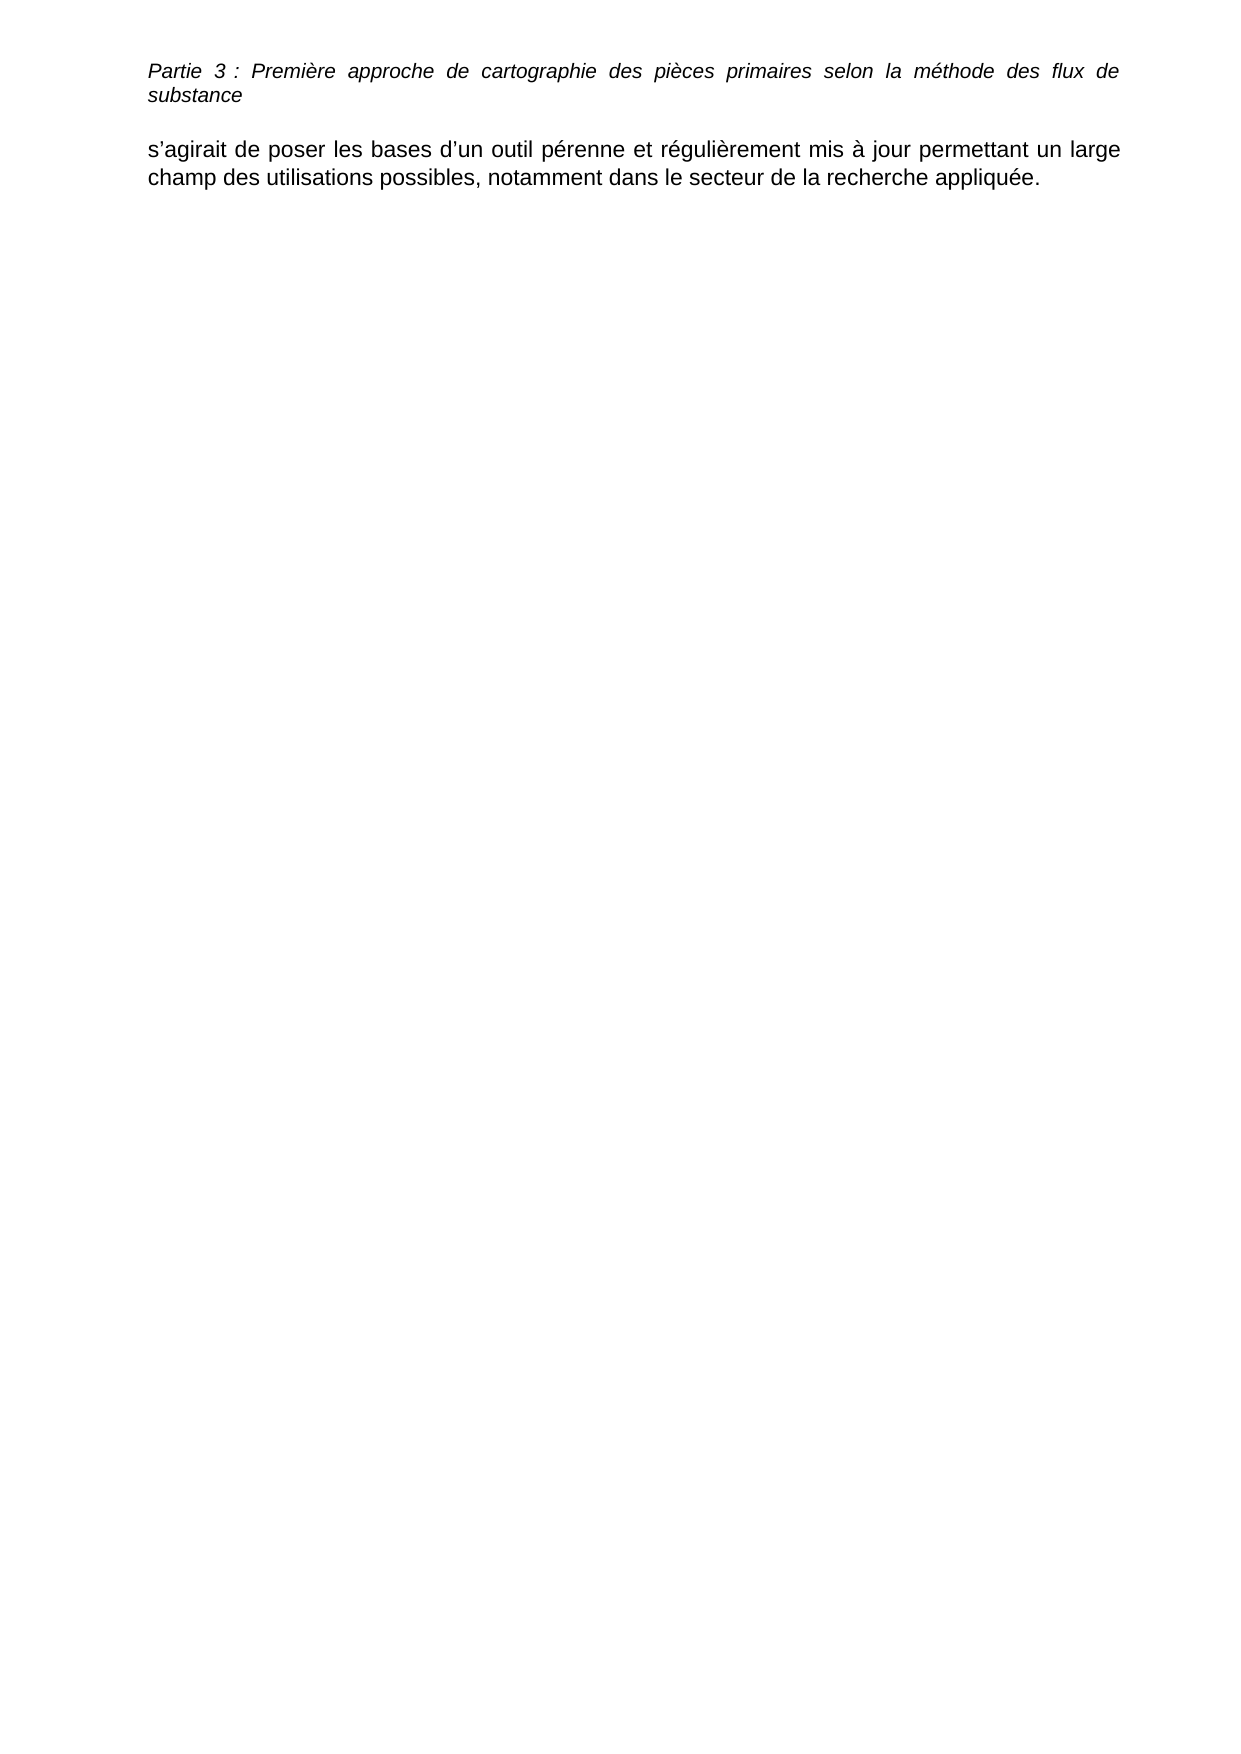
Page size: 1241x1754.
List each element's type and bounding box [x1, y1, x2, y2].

text [148, 136, 1122, 191]
